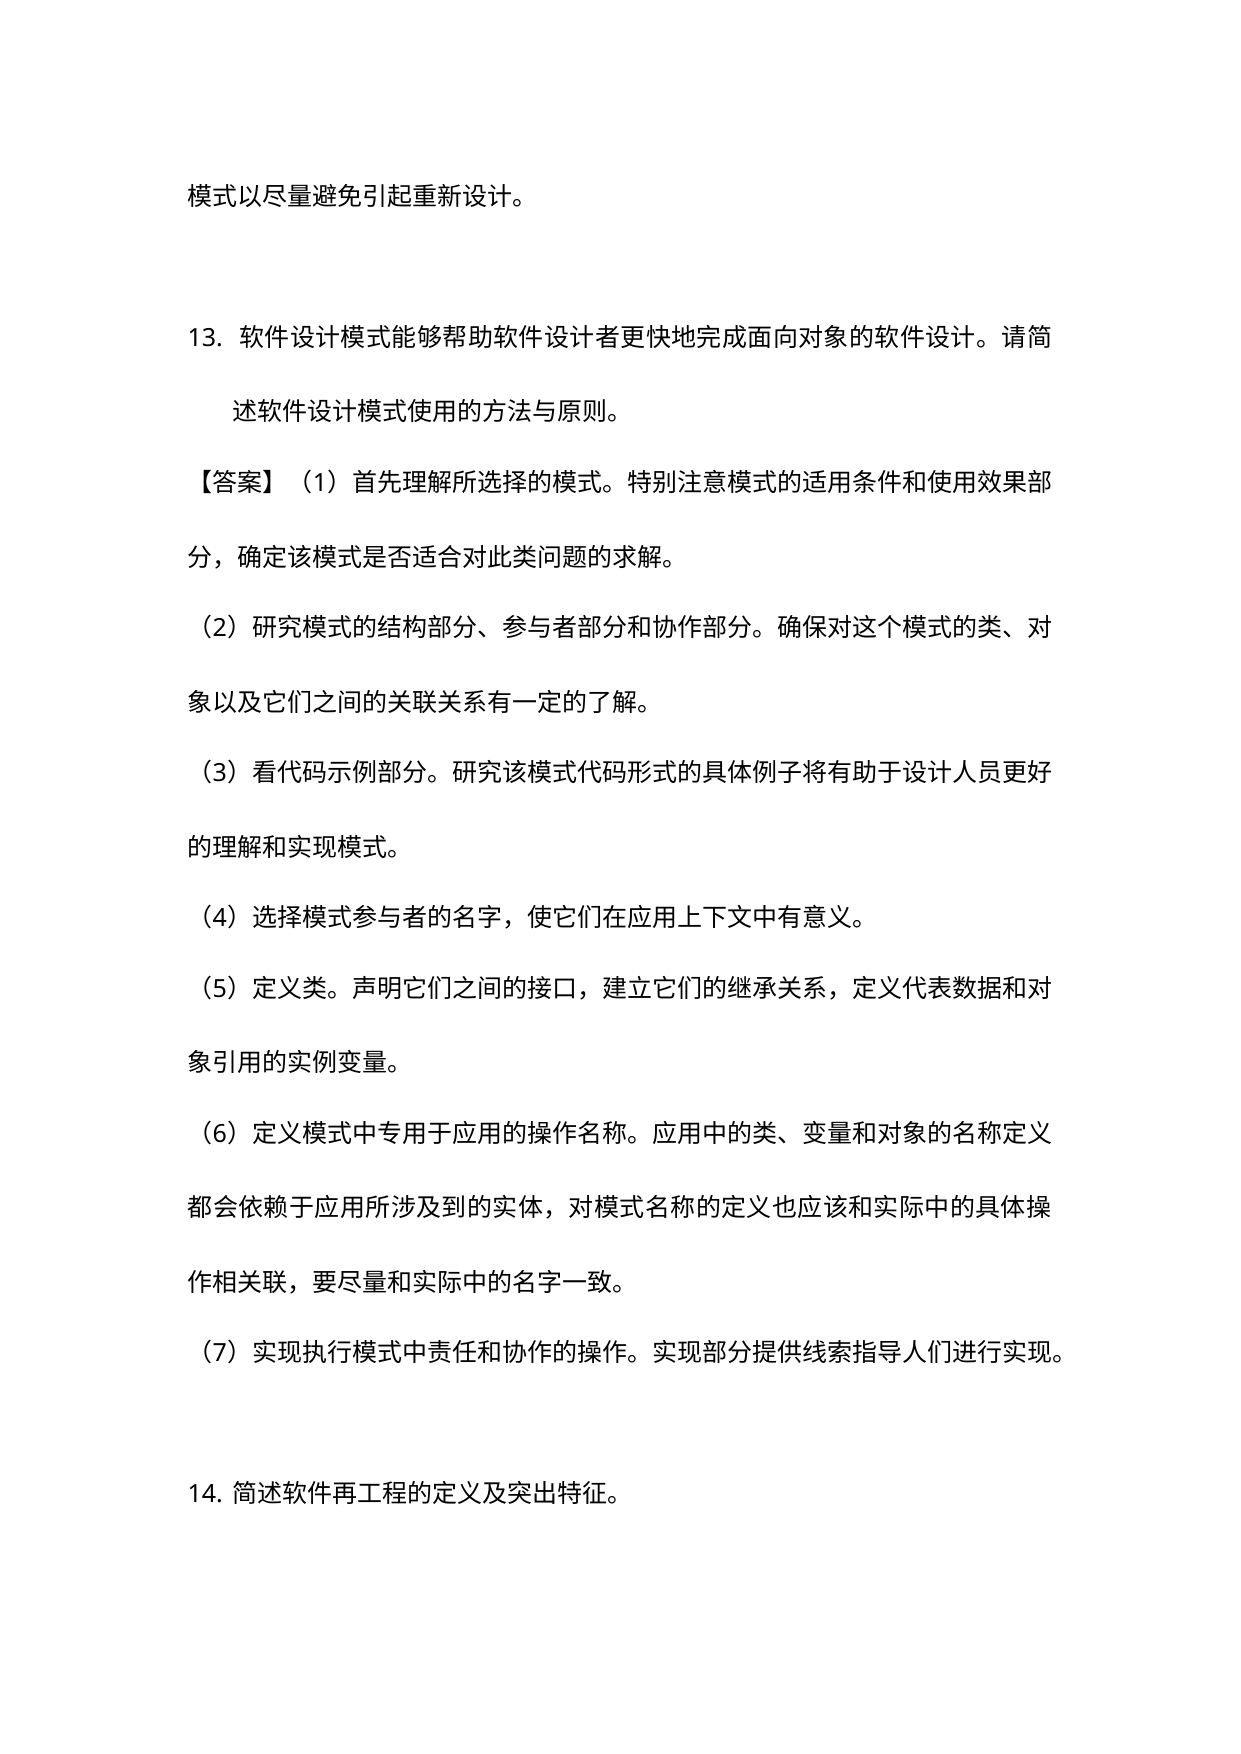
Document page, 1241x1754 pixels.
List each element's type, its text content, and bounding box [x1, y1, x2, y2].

text （4）选择模式参与者的名字，使它们在应用上下文中有意义。 [187, 883, 1053, 948]
text 【答案】（1）首先理解所选择的模式。特别注意模式的适用条件和使用效果部分，确定该模式是否适合对此类问题的求解。 [187, 448, 1053, 588]
text （5）定义类。声明它们之间的接口，建立它们的继承关系，定义代表数据和对象引用的实例变量。 [187, 954, 1053, 1093]
text （6）定义模式中专用于应用的操作名称。应用中的类、变量和对象的名称定义都会依赖于应用所涉及到的实体，对模式名称的定义也应该和实际中的具体操作相关联，要尽量和实际中的名字一致。 [187, 1099, 1053, 1313]
text （7）实现执行模式中责任和协作的操作。实现部分提供线索指导人们进行实现。 [187, 1318, 1053, 1383]
text （3）看代码示例部分。研究该模式代码形式的具体例子将有助于设计人员更好的理解和实现模式。 [187, 738, 1053, 878]
list 软件设计模式能够帮助软件设计者更快地完成面向对象的软件设计。请简述软件设计模式使用的方法与原则。 [187, 303, 1053, 442]
list 简述软件再工程的定义及突出特征。 [187, 1459, 1053, 1524]
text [187, 162, 1053, 227]
text （2）研究模式的结构部分、参与者部分和协作部分。确保对这个模式的类、对象以及它们之间的关联关系有一定的了解。 [187, 593, 1053, 733]
